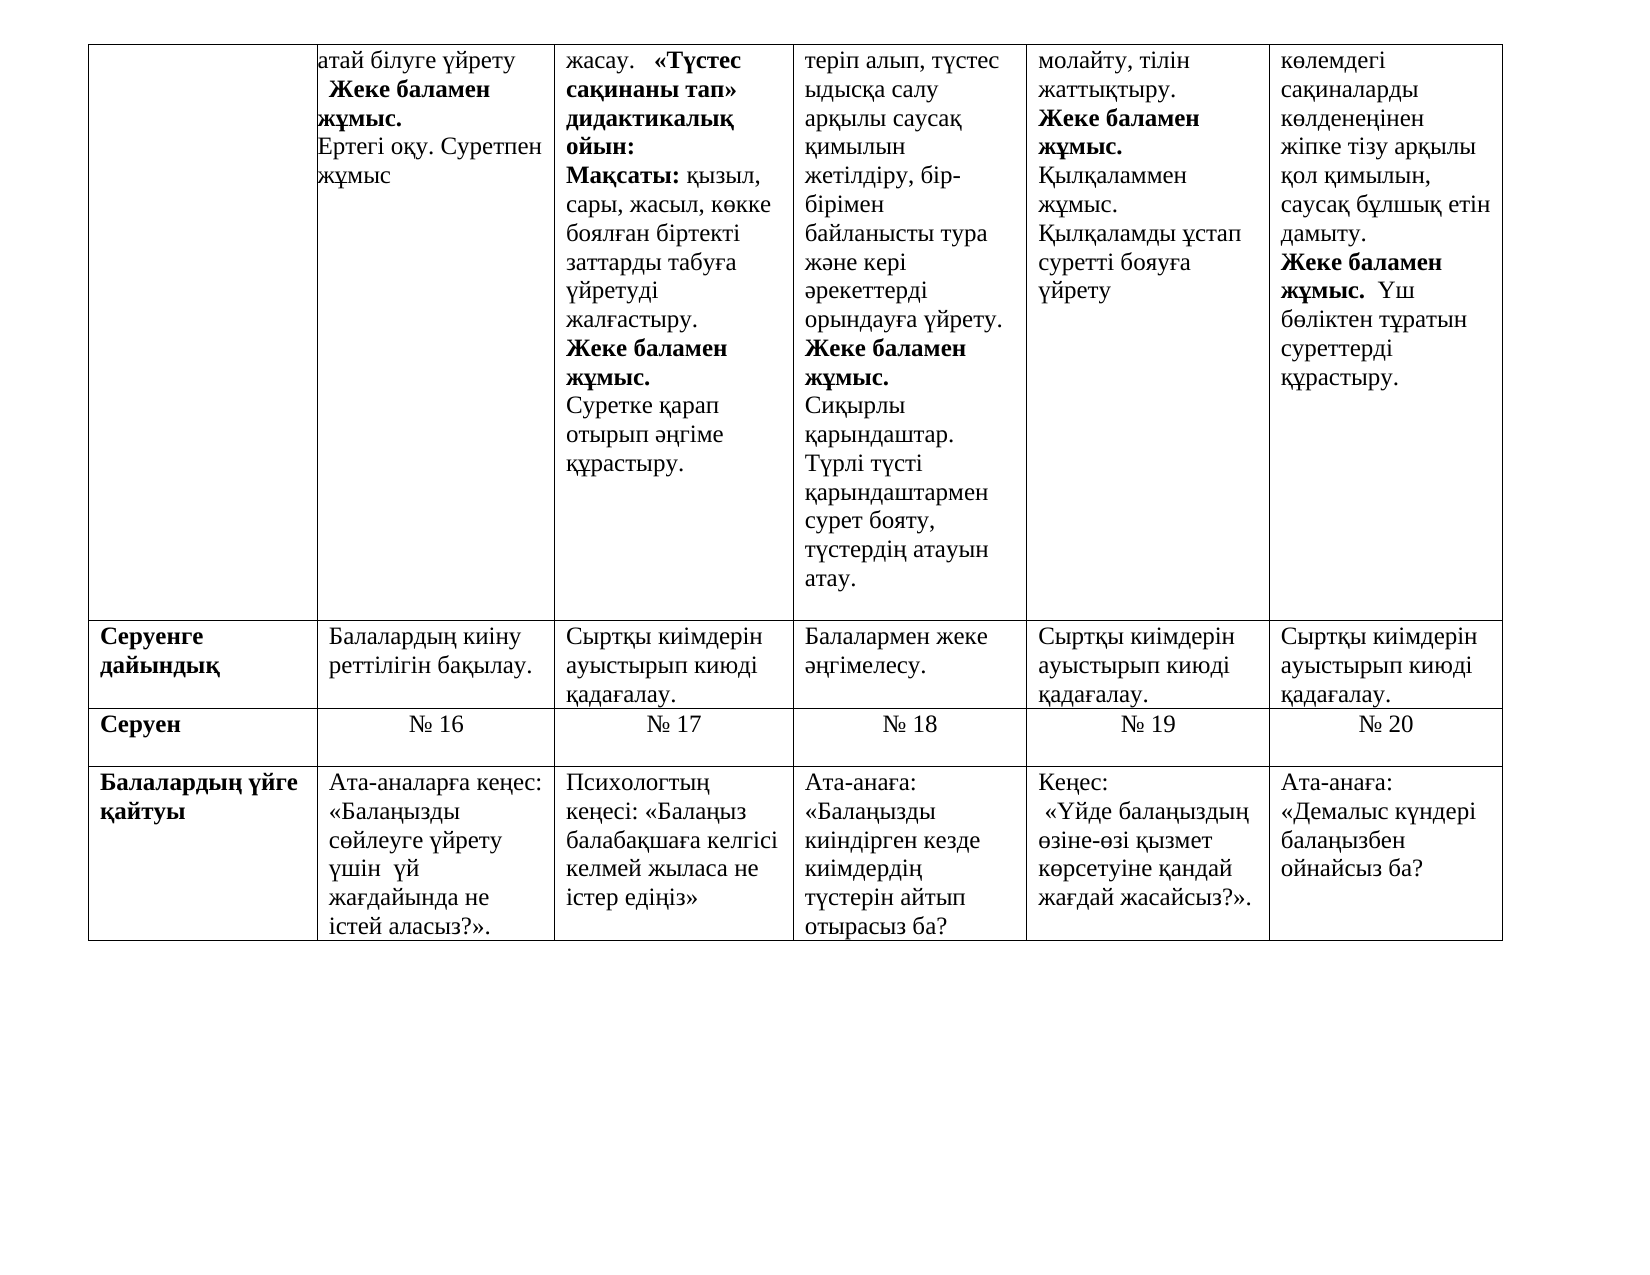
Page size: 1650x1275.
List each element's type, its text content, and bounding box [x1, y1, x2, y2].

table_cell № 18 [794, 709, 1026, 766]
table_cell Сыртқы киімдерін ауыстырып киюді қадағалау. [555, 621, 793, 708]
table_cell № 19 [1027, 709, 1269, 766]
table_cell № 17 [555, 709, 793, 766]
table_cell Кеңес: «Үйде балаңыздың өзіне-өзі қызмет көрсетуіне қандай жағдай жасайсыз?». [1027, 767, 1269, 940]
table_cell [1270, 45, 1502, 620]
table_cell Ата-аналарға кеңес: «Балаңызды сөйлеуге үйрету үшін үй жағдайында не істей аласыз?». [318, 767, 554, 940]
table_cell № 16 [318, 709, 554, 766]
table_cell Сыртқы киімдерін ауыстырып киюді қадағалау. [1027, 621, 1269, 708]
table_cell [318, 45, 554, 620]
table_cell № 20 [1270, 709, 1502, 766]
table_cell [794, 45, 1026, 620]
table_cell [555, 45, 793, 620]
table_cell Балалардың киіну реттілігін бақылау. [318, 621, 554, 708]
table_cell Балалармен жеке әңгімелесу. [794, 621, 1026, 708]
table_cell Ата-анаға: «Демалыс күндері балаңызбен ойнайсыз ба? [1270, 767, 1502, 940]
table_cell Сыртқы киімдерін ауыстырып киюді қадағалау. [1270, 621, 1502, 708]
table_cell Психологтың кеңесі: «Балаңыз балабақшаға келгісі келмей жыласа не істер едіңіз» [555, 767, 793, 940]
table_cell Серуен [89, 709, 317, 766]
table_cell Серуенге дайындық [89, 621, 317, 708]
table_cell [89, 45, 317, 620]
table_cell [1027, 45, 1269, 620]
table_cell Балалардың үйге қайтуы [89, 767, 317, 940]
table_cell Ата-анаға: «Балаңызды киіндірген кезде киімдердің түстерін айтып отырасыз ба? [794, 767, 1026, 940]
